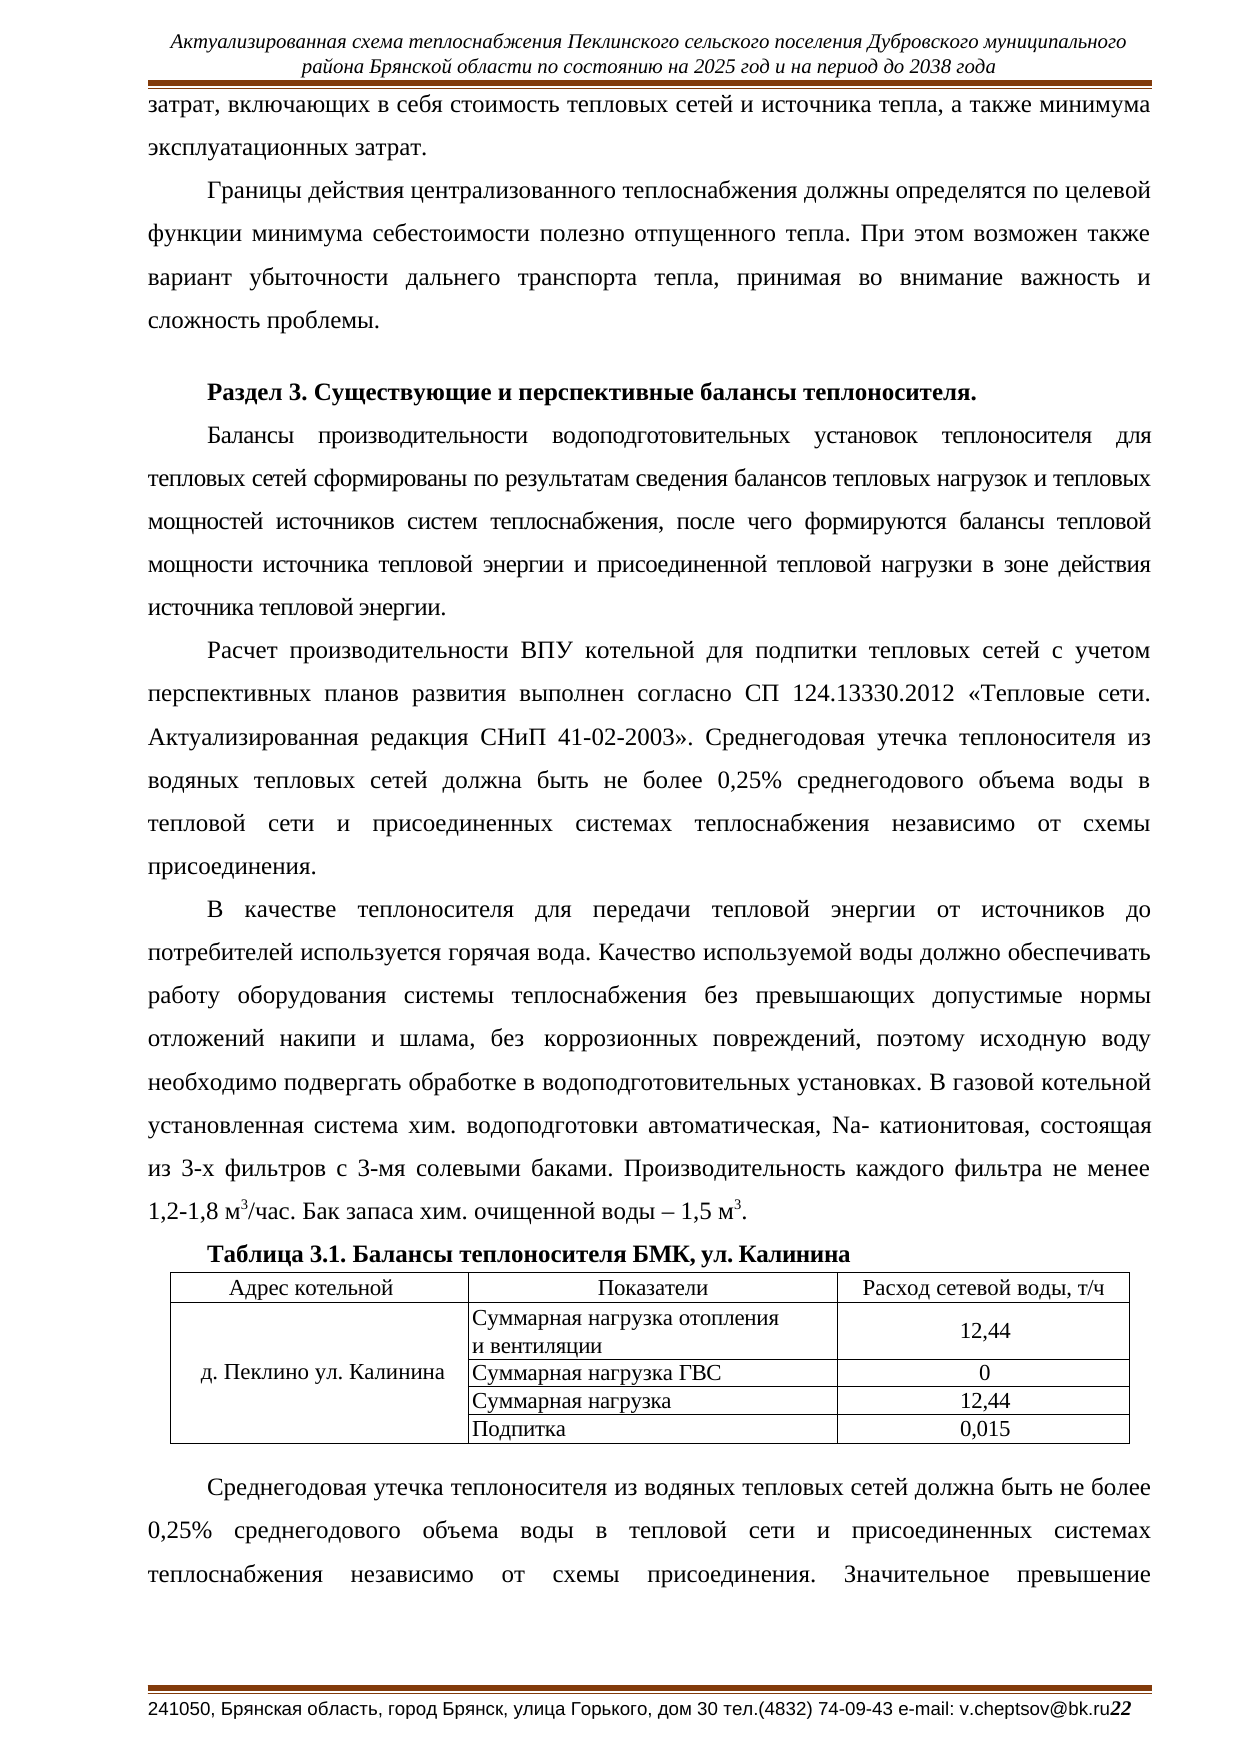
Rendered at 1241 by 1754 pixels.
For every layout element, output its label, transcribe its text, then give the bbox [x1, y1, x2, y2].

table_cell 12,44 [838, 1387, 1129, 1414]
subtitle Таблица 3.1. Балансы теплоносителя БМК, ул. Калинина [148, 1239, 1152, 1268]
table_cell Суммарная нагрузка отопления и вентиляции [469, 1303, 837, 1359]
text В качестве теплоносителя для передачи тепловой энергии от источников до потребителей используется горячая вода. Качество используемой воды должно обеспечивать работу оборудования системы теплоснабжения без превышающих допустимые нормы отложений накипи и шлама, без коррозионных повреждений, поэтому исходную воду необходимо подвергать обработке в водоподготовительных установках. В газовой котельной установленная система хим. водоподготовки автоматическая, Na- катионитовая, состоящая из 3-х фильтров с 3-мя солевыми баками. Производительность каждого фильтра не менее 1,2-1,8 м3/час. Бак запаса хим. очищенной воды – 1,5 м3. [148, 894, 1152, 1225]
table_cell 12,44 [838, 1303, 1129, 1359]
table_cell Суммарная нагрузка ГВС [469, 1360, 837, 1386]
table_cell Суммарная нагрузка [469, 1387, 837, 1414]
table_header Адрес котельной [171, 1273, 468, 1302]
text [148, 1472, 1152, 1587]
text Границы действия централизованного теплоснабжения должны определятся по целевой функции минимума себестоимости полезно отпущенного тепла. При этом возможен также вариант убыточности дальнего транспорта тепла, принимая во внимание важность и сложность проблемы. [148, 175, 1152, 333]
table_header Показатели [469, 1273, 837, 1302]
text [148, 89, 1152, 161]
table_cell 0 [838, 1360, 1129, 1386]
text Балансы производительности водоподготовительных установок теплоносителя для тепловых сетей сформированы по результатам сведения балансов тепловых нагрузок и тепловых мощностей источников систем теплоснабжения, после чего формируются балансы тепловой мощности источника тепловой энергии и присоединенной тепловой нагрузки в зоне действия источника тепловой энергии. [148, 420, 1152, 621]
table_cell Подпитка [469, 1415, 837, 1443]
table_cell 0,015 [838, 1415, 1129, 1443]
table_header Расход сетевой воды, т/ч [838, 1273, 1129, 1302]
subtitle Раздел 3. Существующие и перспективные балансы теплоносителя. [148, 377, 1152, 405]
table_cell д. Пеклино ул. Калинина [171, 1303, 468, 1443]
text Расчет производительности ВПУ котельной для подпитки тепловых сетей с учетом перспективных планов развития выполнен согласно СП 124.13330.2012 «Тепловые сети. Актуализированная редакция СНиП 41-02-2003». Среднегодовая утечка теплоносителя из водяных тепловых сетей должна быть не более 0,25% среднегодового объема воды в тепловой сети и присоединенных системах теплоснабжения независимо от схемы присоединения. [148, 635, 1152, 880]
